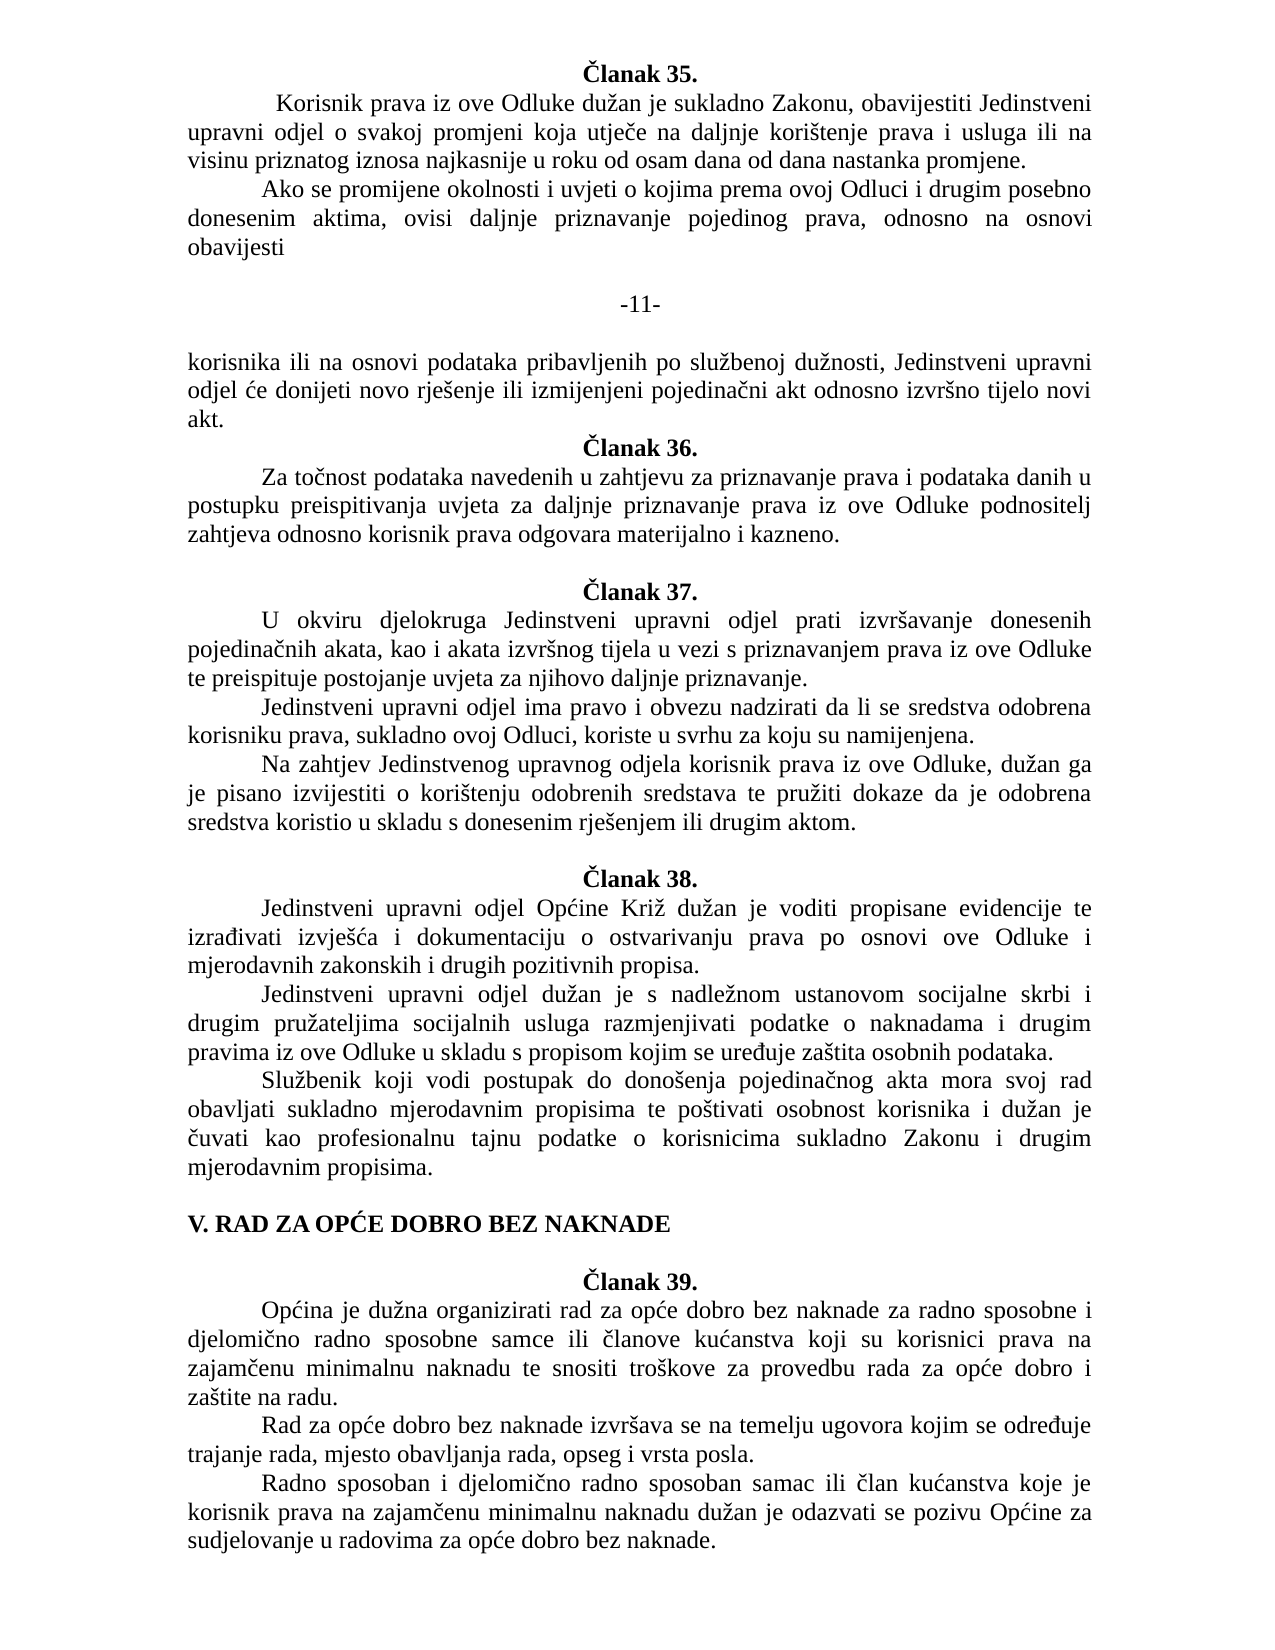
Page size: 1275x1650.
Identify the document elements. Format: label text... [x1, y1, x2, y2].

text Članak 39. [187, 1267, 1093, 1295]
text Radno sposoban i djelomično radno sposoban samac ili član kućanstva koje je korisnik prava na zajamčenu minimalnu naknadu dužan je odazvati se pozivu Općine za sudjelovanje u radovima za opće dobro bez naknade. [187, 1468, 1093, 1554]
text V. RAD ZA OPĆE DOBRO BEZ NAKNADE [187, 1209, 1093, 1238]
text -11- [187, 289, 1093, 318]
text Rad za opće dobro bez naknade izvršava se na temelju ugovora kojim se određuje trajanje rada, mjesto obavljanja rada, opseg i vrsta posla. [187, 1410, 1093, 1468]
text Ako se promijene okolnosti i uvjeti o kojima prema ovoj Odluci i drugim posebno donesenim aktima, ovisi daljnje priznavanje pojedinog prava, odnosno na osnovi obavijesti [187, 174, 1093, 260]
text Jedinstveni upravni odjel Općine Križ dužan je voditi propisane evidencije te izrađivati izvješća i dokumentaciju o ostvarivanju prava po osnovi ove Odluke i mjerodavnih zakonskih i drugih pozitivnih propisa. [187, 893, 1093, 979]
text Članak 36. [187, 433, 1093, 462]
text korisnika ili na osnovi podataka pribavljenih po službenoj dužnosti, Jedinstveni upravni odjel će donijeti novo rješenje ili izmijenjeni pojedinačni akt odnosno izvršno tijelo novi akt. [187, 347, 1093, 433]
text Članak 37. [187, 577, 1093, 605]
text Korisnik prava iz ove Odluke dužan je sukladno Zakonu, obavijestiti Jedinstveni upravni odjel o svakoj promjeni koja utječe na daljnje korištenje prava i usluga ili na visinu priznatog iznosa najkasnije u roku od osam dana od dana nastanka promjene. [187, 88, 1093, 174]
text Članak 38. [187, 864, 1093, 893]
text Za točnost podataka navedenih u zahtjevu za priznavanje prava i podataka danih u postupku preispitivanja uvjeta za daljnje priznavanje prava iz ove Odluke podnositelj zahtjeva odnosno korisnik prava odgovara materijalno i kazneno. [187, 462, 1093, 548]
text Jedinstveni upravni odjel ima pravo i obvezu nadzirati da li se sredstva odobrena korisniku prava, sukladno ovoj Odluci, koriste u svrhu za koju su namijenjena. [187, 692, 1093, 749]
text Na zahtjev Jedinstvenog upravnog odjela korisnik prava iz ove Odluke, dužan ga je pisano izvijestiti o korištenju odobrenih sredstava te pružiti dokaze da je odobrena sredstva koristio u skladu s donesenim rješenjem ili drugim aktom. [187, 749, 1093, 835]
text Službenik koji vodi postupak do donošenja pojedinačnog akta mora svoj rad obavljati sukladno mjerodavnim propisima te poštivati osobnost korisnika i dužan je čuvati kao profesionalnu tajnu podatke o korisnicima sukladno Zakonu i drugim mjerodavnim propisima. [187, 1065, 1093, 1180]
text U okviru djelokruga Jedinstveni upravni odjel prati izvršavanje donesenih pojedinačnih akata, kao i akata izvršnog tijela u vezi s priznavanjem prava iz ove Odluke te preispituje postojanje uvjeta za njihovo daljnje priznavanje. [187, 605, 1093, 692]
text Članak 35. [187, 59, 1093, 88]
text Jedinstveni upravni odjel dužan je s nadležnom ustanovom socijalne skrbi i drugim pružateljima socijalnih usluga razmjenjivati podatke o naknadama i drugim pravima iz ove Odluke u skladu s propisom kojim se uređuje zaštita osobnih podataka. [187, 979, 1093, 1065]
text Općina je dužna organizirati rad za opće dobro bez naknade za radno sposobne i djelomično radno sposobne samce ili članove kućanstva koji su korisnici prava na zajamčenu minimalnu naknadu te snositi troškove za provedbu rada za opće dobro i zaštite na radu. [187, 1295, 1093, 1410]
